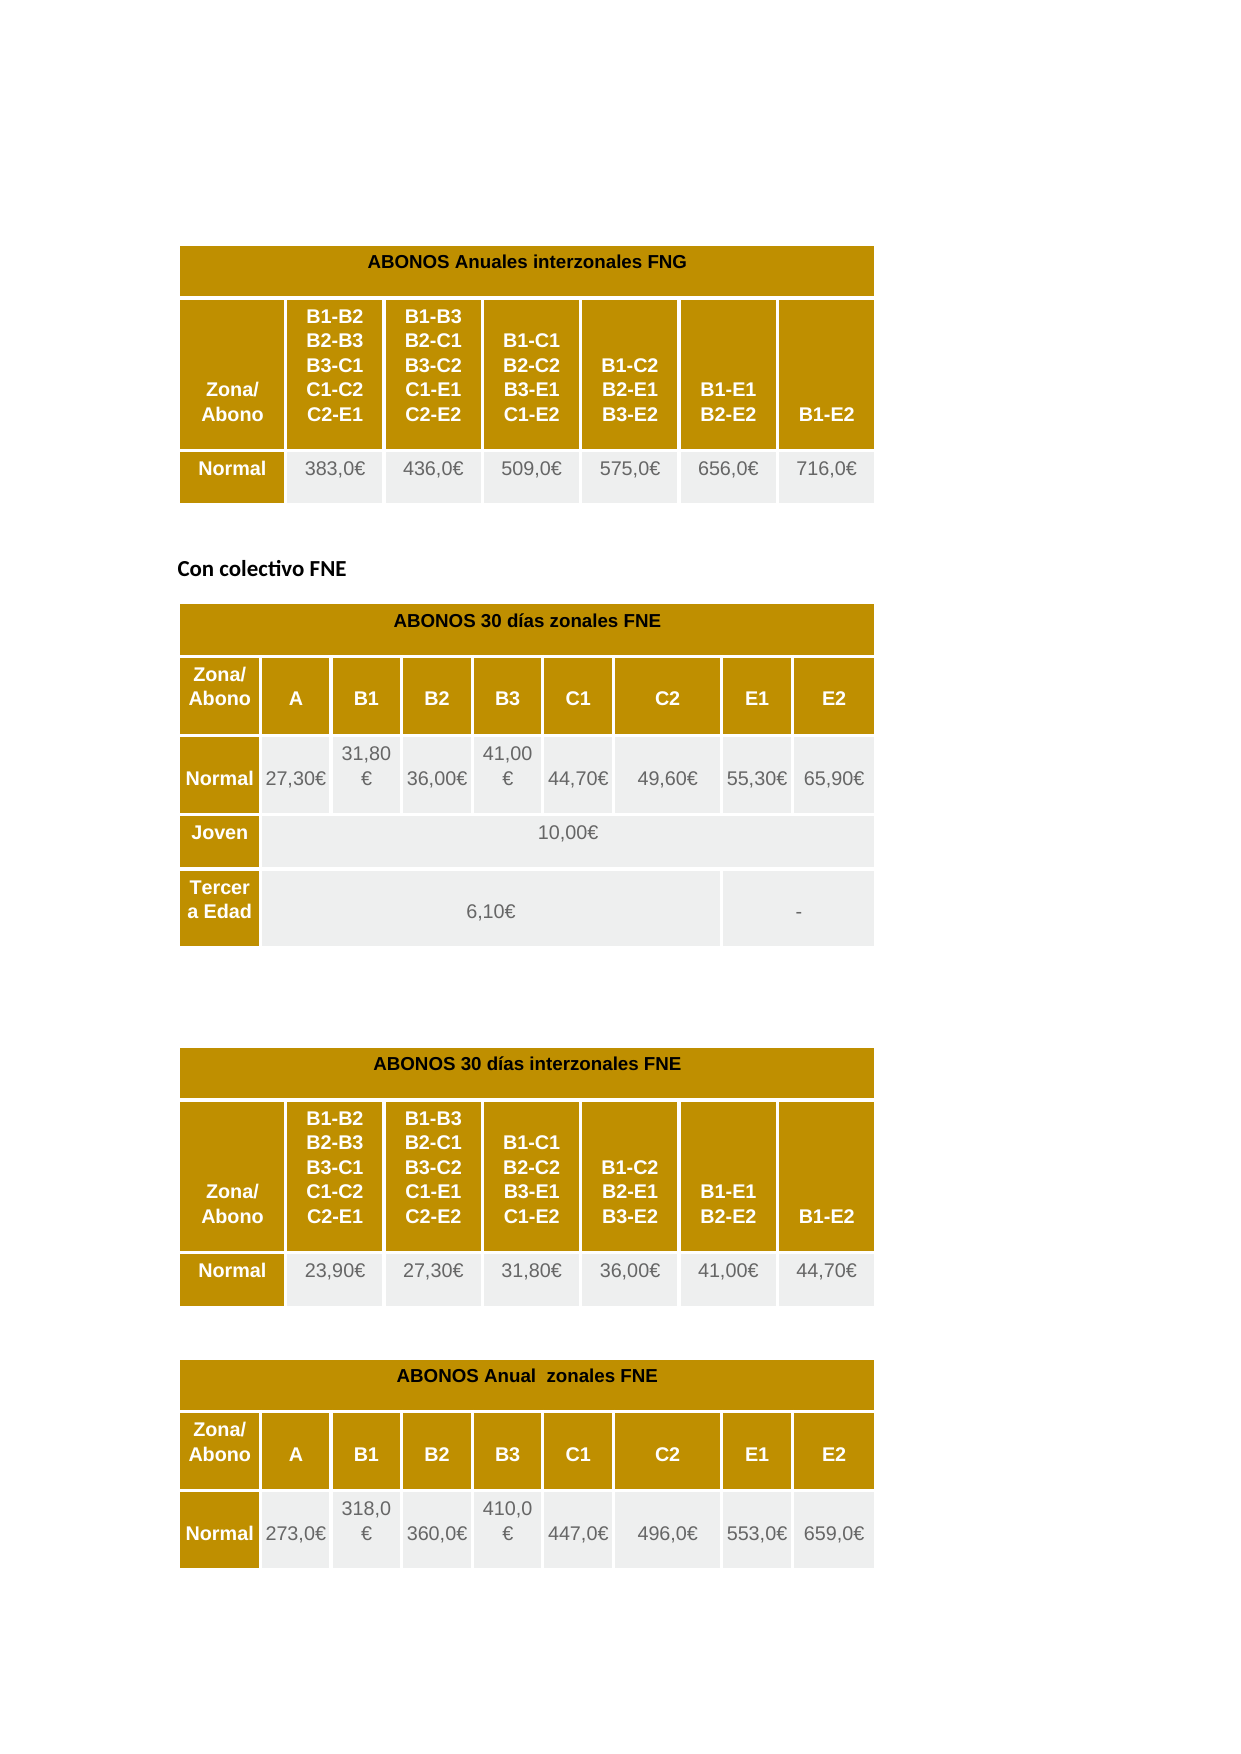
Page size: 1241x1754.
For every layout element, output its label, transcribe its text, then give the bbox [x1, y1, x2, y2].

table_cell E1 [723, 658, 791, 734]
table_header ABONOS Anuales interzonales FNG [180, 246, 874, 296]
table_cell 55,30€ [723, 737, 791, 813]
text Con colectivo FNE [177, 554, 1063, 582]
table_cell B1-B3 B2-C1 B3-C2 C1-E1 C2-E2 [386, 300, 481, 449]
table_cell 27,30€ [262, 737, 329, 813]
table_cell 23,90€ [287, 1254, 382, 1306]
table_cell 31,80€ [484, 1254, 579, 1306]
table_cell B1-E1 B2-E2 [681, 1102, 776, 1251]
table_cell 436,0€ [386, 452, 481, 503]
table_cell E2 [794, 658, 874, 734]
table_cell 10,00€ [262, 816, 874, 867]
table_cell 36,00€ [403, 737, 471, 813]
table_cell C1 [544, 658, 612, 734]
table_cell 447,0€ [544, 1492, 612, 1568]
table_cell E2 [794, 1413, 874, 1489]
table_cell C2 [615, 1413, 720, 1489]
table_cell A [262, 658, 329, 734]
table_cell Zona/ Abono [180, 1413, 259, 1489]
table_cell 65,90€ [794, 737, 874, 813]
table_cell 575,0€ [582, 452, 677, 503]
table_cell B1-C2 B2-E1 B3-E2 [582, 300, 677, 449]
table_cell E1 [723, 1413, 791, 1489]
table_cell B1-E1 B2-E2 [681, 300, 776, 449]
table_cell 49,60€ [615, 737, 720, 813]
table_cell Normal [180, 1254, 284, 1306]
table_cell 41,00€ [474, 737, 541, 813]
table_cell 27,30€ [386, 1254, 481, 1306]
table_cell 318,0€ [333, 1492, 400, 1568]
table_cell Tercera Edad [180, 871, 259, 946]
table_cell 716,0€ [779, 452, 874, 503]
table_header ABONOS 30 días zonales FNE [180, 604, 874, 655]
table_cell C1 [544, 1413, 612, 1489]
table_cell 553,0€ [723, 1492, 791, 1568]
table_cell B3 [474, 1413, 541, 1489]
table_cell 41,00€ [681, 1254, 776, 1306]
table_cell 273,0€ [262, 1492, 329, 1568]
table_cell B1-C2 B2-E1 B3-E2 [582, 1102, 677, 1251]
table_cell 410,0€ [474, 1492, 541, 1568]
table_cell B1-E2 [779, 300, 874, 449]
table_cell B3 [474, 658, 541, 734]
table_cell B1-E2 [779, 1102, 874, 1251]
table_cell Normal [180, 452, 284, 503]
table_cell Zona/ Abono [180, 1102, 284, 1251]
table_cell 659,0€ [794, 1492, 874, 1568]
table_cell 44,70€ [544, 737, 612, 813]
table_cell 383,0€ [287, 452, 382, 503]
table_cell B1-B2 B2-B3 B3-C1 C1-C2 C2-E1 [287, 1102, 382, 1251]
table_cell Zona/ Abono [180, 658, 259, 734]
table_cell 360,0€ [403, 1492, 471, 1568]
table_cell 31,80€ [333, 737, 400, 813]
table_cell 496,0€ [615, 1492, 720, 1568]
table_cell Zona/ Abono [180, 300, 284, 449]
table_cell B2 [403, 1413, 471, 1489]
table_cell A [262, 1413, 329, 1489]
table_cell Joven [180, 816, 259, 867]
table_cell B1-B2 B2-B3 B3-C1 C1-C2 C2-E1 [287, 300, 382, 449]
table_cell B1-C1 B2-C2 B3-E1 C1-E2 [484, 300, 579, 449]
table_cell C2 [615, 658, 720, 734]
table_cell B2 [403, 658, 471, 734]
table_cell - [723, 871, 874, 946]
table_cell Normal [180, 1492, 259, 1568]
table_cell 509,0€ [484, 452, 579, 503]
table_cell B1 [333, 1413, 400, 1489]
table_cell B1-C1 B2-C2 B3-E1 C1-E2 [484, 1102, 579, 1251]
table_cell 656,0€ [681, 452, 776, 503]
table_cell 36,00€ [582, 1254, 677, 1306]
table_cell Normal [180, 737, 259, 813]
table_header ABONOS Anual zonales FNE [180, 1360, 874, 1410]
table_cell B1-B3 B2-C1 B3-C2 C1-E1 C2-E2 [386, 1102, 481, 1251]
table_header ABONOS 30 días interzonales FNE [180, 1048, 874, 1098]
table_cell 6,10€ [262, 871, 720, 946]
table_cell 44,70€ [779, 1254, 874, 1306]
table_cell B1 [333, 658, 400, 734]
